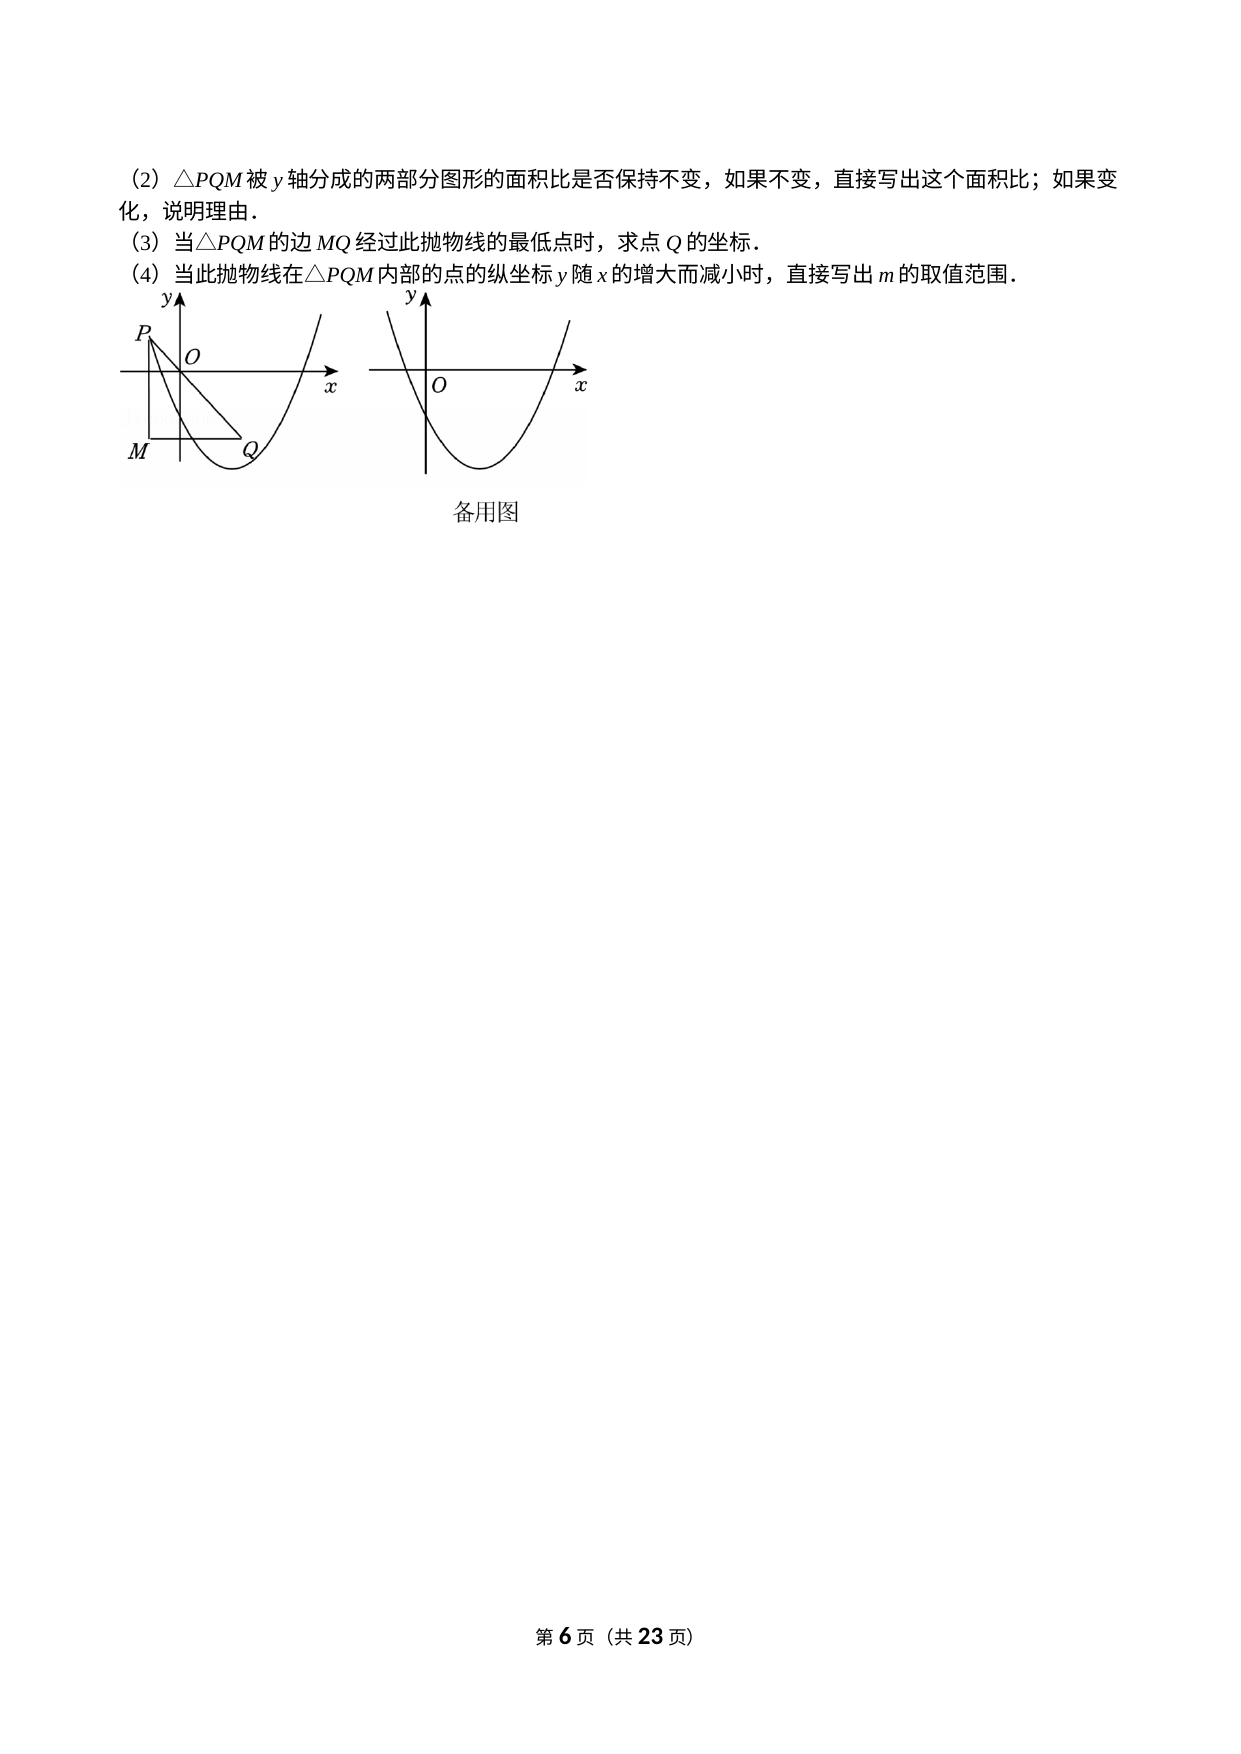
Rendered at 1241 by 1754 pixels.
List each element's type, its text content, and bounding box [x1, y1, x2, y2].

text （2）△PQM被y轴分成的两部分图形的面积比是否保持不变，如果不变，直接写出这个面积比；如果变化，说明理由． [118, 162, 1122, 225]
picture [118, 288, 588, 524]
text （4）当此抛物线在△PQM内部的点的纵坐标y随x的增大而减小时，直接写出m的取值范围． [118, 257, 1122, 289]
text （3）当△PQM的边MQ经过此抛物线的最低点时，求点Q的坐标． [118, 225, 1122, 257]
